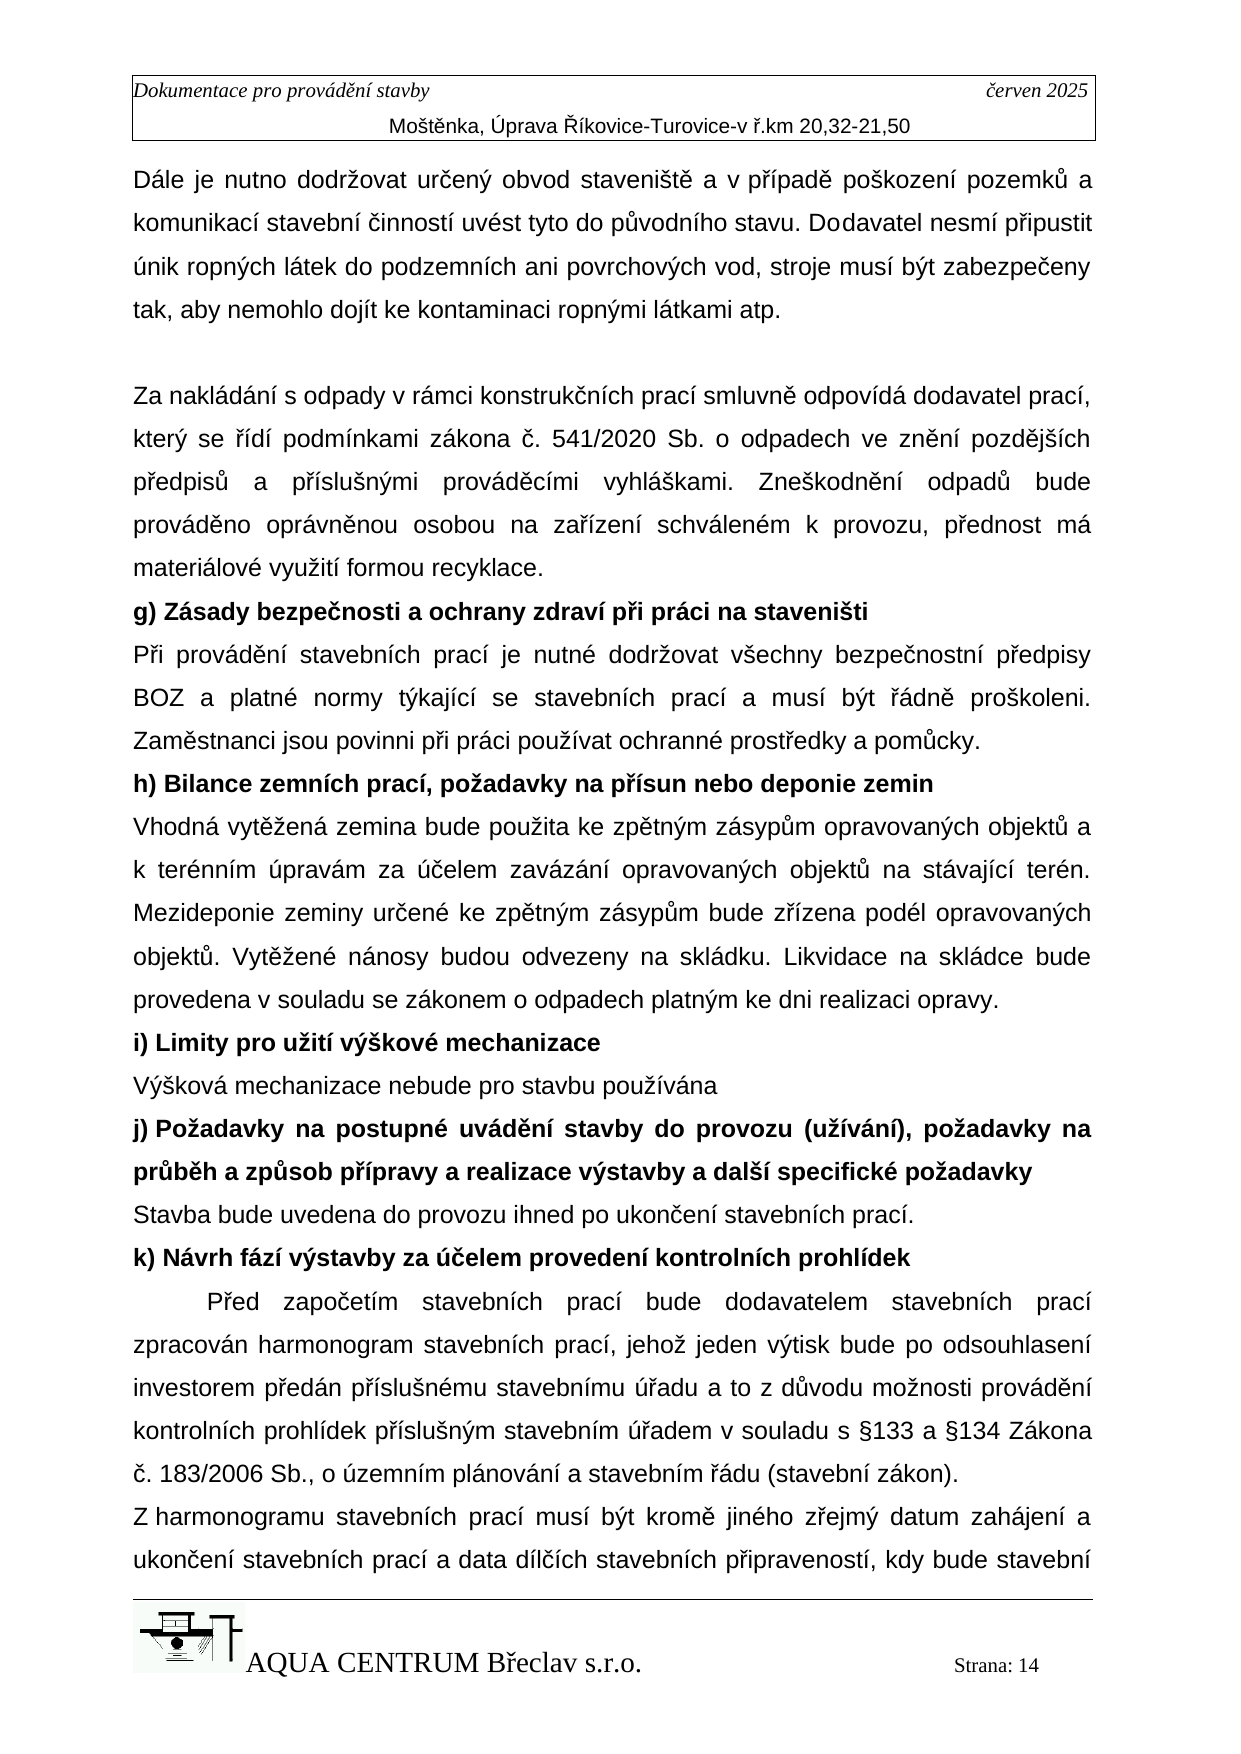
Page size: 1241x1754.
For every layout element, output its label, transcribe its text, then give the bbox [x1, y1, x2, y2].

list g) Zásady bezpečnosti a ochrany zdraví při práci na staveništi [133, 597, 1093, 625]
list Stavba bude uvedena do provozu ihned po ukončení stavebních prací. [133, 1200, 1093, 1229]
list Při provádění stavebních prací je nutné dodržovat všechny bezpečnostní předpisy BOZ a platné normy týkající se stavebních prací a musí být řádně proškoleni. Zaměstnanci jsou povinni při práci používat ochranné prostředky a pomůcky. [133, 640, 1093, 755]
list k) Návrh fází výstavby za účelem provedení kontrolních prohlídek [133, 1243, 1093, 1272]
list Za nakládání s odpady v rámci konstrukčních prací smluvně odpovídá dodavatel prací, který se řídí podmínkami zákona č. 541/2020 Sb. o odpadech ve znění pozdějších předpisů a příslušnými prováděcími vyhláškami. Zneškodnění odpadů bude prováděno oprávněnou osobou na zařízení schváleném k provozu, přednost má materiálové využití formou recyklace. [133, 381, 1093, 582]
list h) Bilance zemních prací, požadavky na přísun nebo deponie zemin [133, 769, 1093, 798]
text Před započetím stavebních prací bude dodavatelem stavebních prací zpracován harmonogram stavebních prací, jehož jeden výtisk bude po odsouhlasení investorem předán příslušnému stavebnímu úřadu a to z důvodu možnosti provádění kontrolních prohlídek příslušným stavebním úřadem v souladu s §133 a §134 Zákona č. 183/2006 Sb., o územním plánování a stavebním řádu (stavební zákon). [133, 1287, 1093, 1488]
list Výšková mechanizace nebude pro stavbu používána [133, 1071, 1093, 1100]
list i) Limity pro užití výškové mechanizace [133, 1028, 1093, 1057]
list Dále je nutno dodržovat určený obvod staveniště a v případě poškození pozemků a komunikací stavební činností uvést tyto do původního stavu. Dodavatel nesmí připustit únik ropných látek do podzemních ani povrchových vod, stroje musí být zabezpečeny tak, aby nemohlo dojít ke kontaminaci ropnými látkami atp. [133, 165, 1093, 323]
list j) Požadavky na postupné uvádění stavby do provozu (užívání), požadavky na průběh a způsob přípravy a realizace výstavby a další specifické požadavky [133, 1114, 1093, 1186]
list Vhodná vytěžená zemina bude použita ke zpětným zásypům opravovaných objektů a k terénním úpravám za účelem zavázání opravovaných objektů na stávající terén. Mezideponie zeminy určené ke zpětným zásypům bude zřízena podél opravovaných objektů. Vytěžené nánosy budou odvezeny na skládku. Likvidace na skládce bude provedena v souladu se zákonem o odpadech platným ke dni realizaci opravy. [133, 812, 1093, 1013]
picture [132, 1602, 246, 1673]
